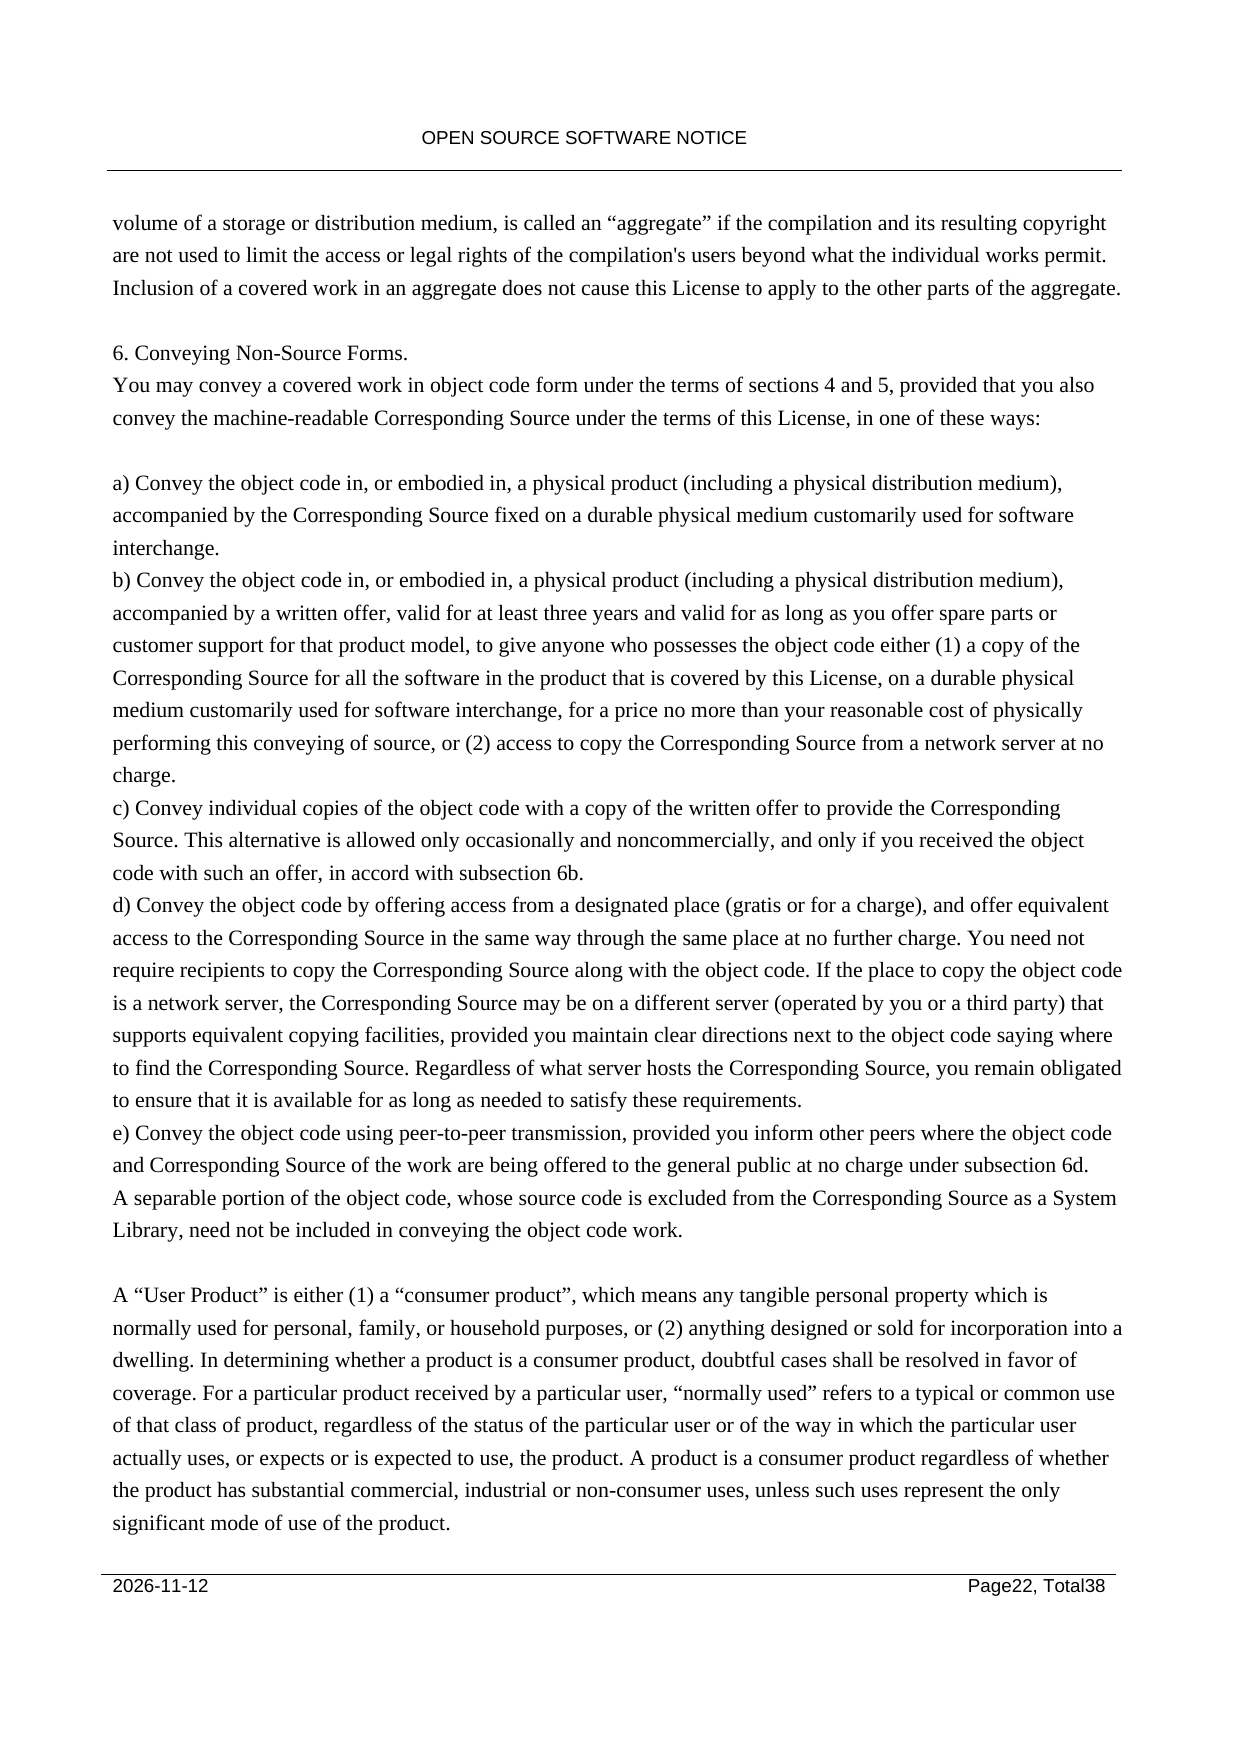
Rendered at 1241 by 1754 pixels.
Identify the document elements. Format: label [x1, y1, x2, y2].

text [112, 206, 1128, 1539]
